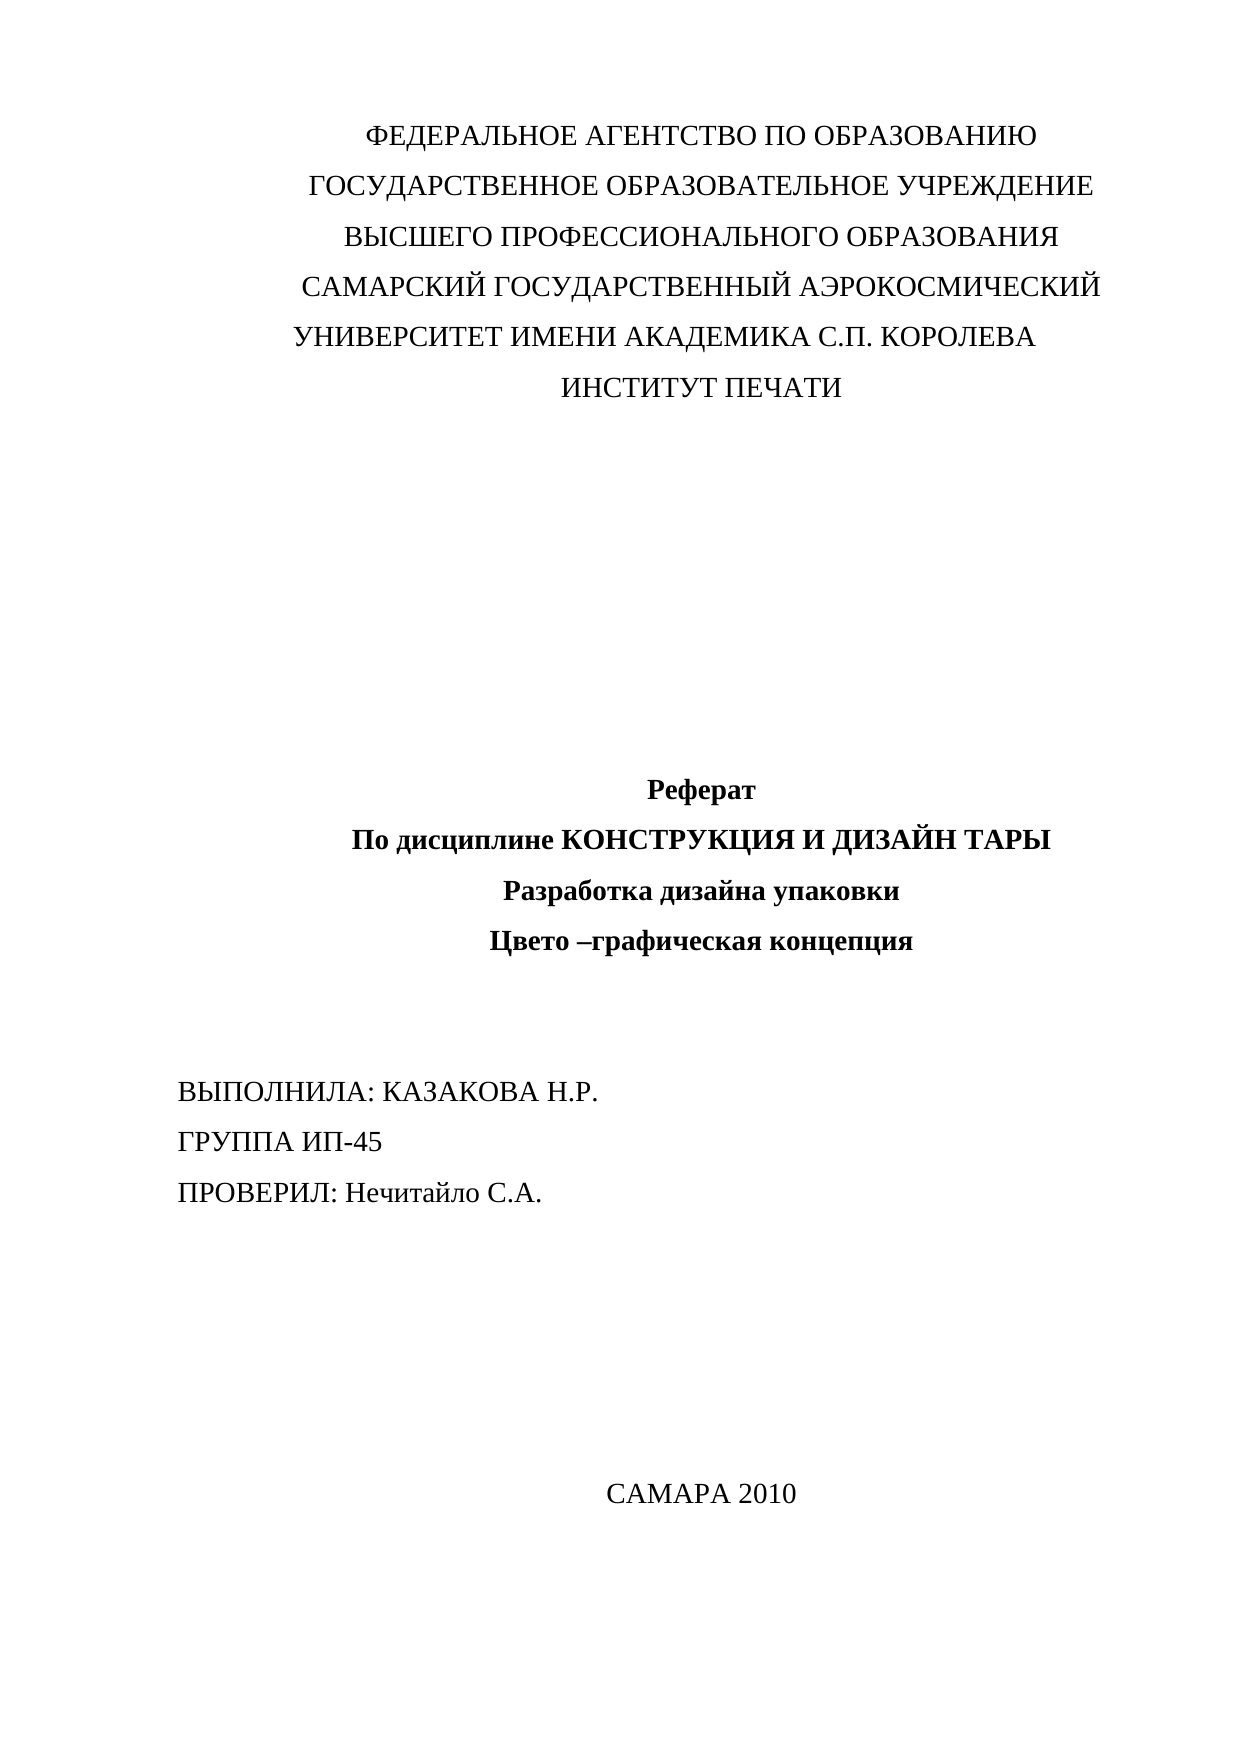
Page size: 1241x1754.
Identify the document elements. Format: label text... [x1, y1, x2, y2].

text ВЫСШЕГО ПРОФЕССИОНАЛЬНОГО ОБРАЗОВАНИЯ [177, 219, 1152, 252]
text ФЕДЕРАЛЬНОЕ АГЕНТСТВО ПО ОБРАЗОВАНИЮ [177, 118, 1152, 152]
text САМАРСКИЙ ГОСУДАРСТВЕННЫЙ АЭРОКОСМИЧЕСКИЙ УНИВЕРСИТЕТ ИМЕНИ АКАДЕМИКА С.П. КОРОЛЕВА [177, 269, 1152, 353]
text ПРОВЕРИЛ: Нечитайло С.А. [177, 1175, 1152, 1208]
text По дисциплине КОНСТРУКЦИЯ И ДИЗАЙН ТАРЫ [177, 822, 1152, 856]
text Цвето –графическая концепция [177, 923, 1152, 957]
text ГРУППА ИП-45 [177, 1124, 1152, 1158]
text ИНСТИТУТ ПЕЧАТИ [177, 370, 1152, 403]
text ВЫПОЛНИЛА: КАЗАКОВА Н.Р. [177, 1074, 1152, 1108]
text Разработка дизайна упаковки [177, 873, 1152, 906]
text Реферат [177, 772, 1152, 806]
text ГОСУДАРСТВЕННОЕ ОБРАЗОВАТЕЛЬНОЕ УЧРЕЖДЕНИЕ [177, 168, 1152, 202]
text САМАРА 2010 [177, 1477, 1152, 1510]
